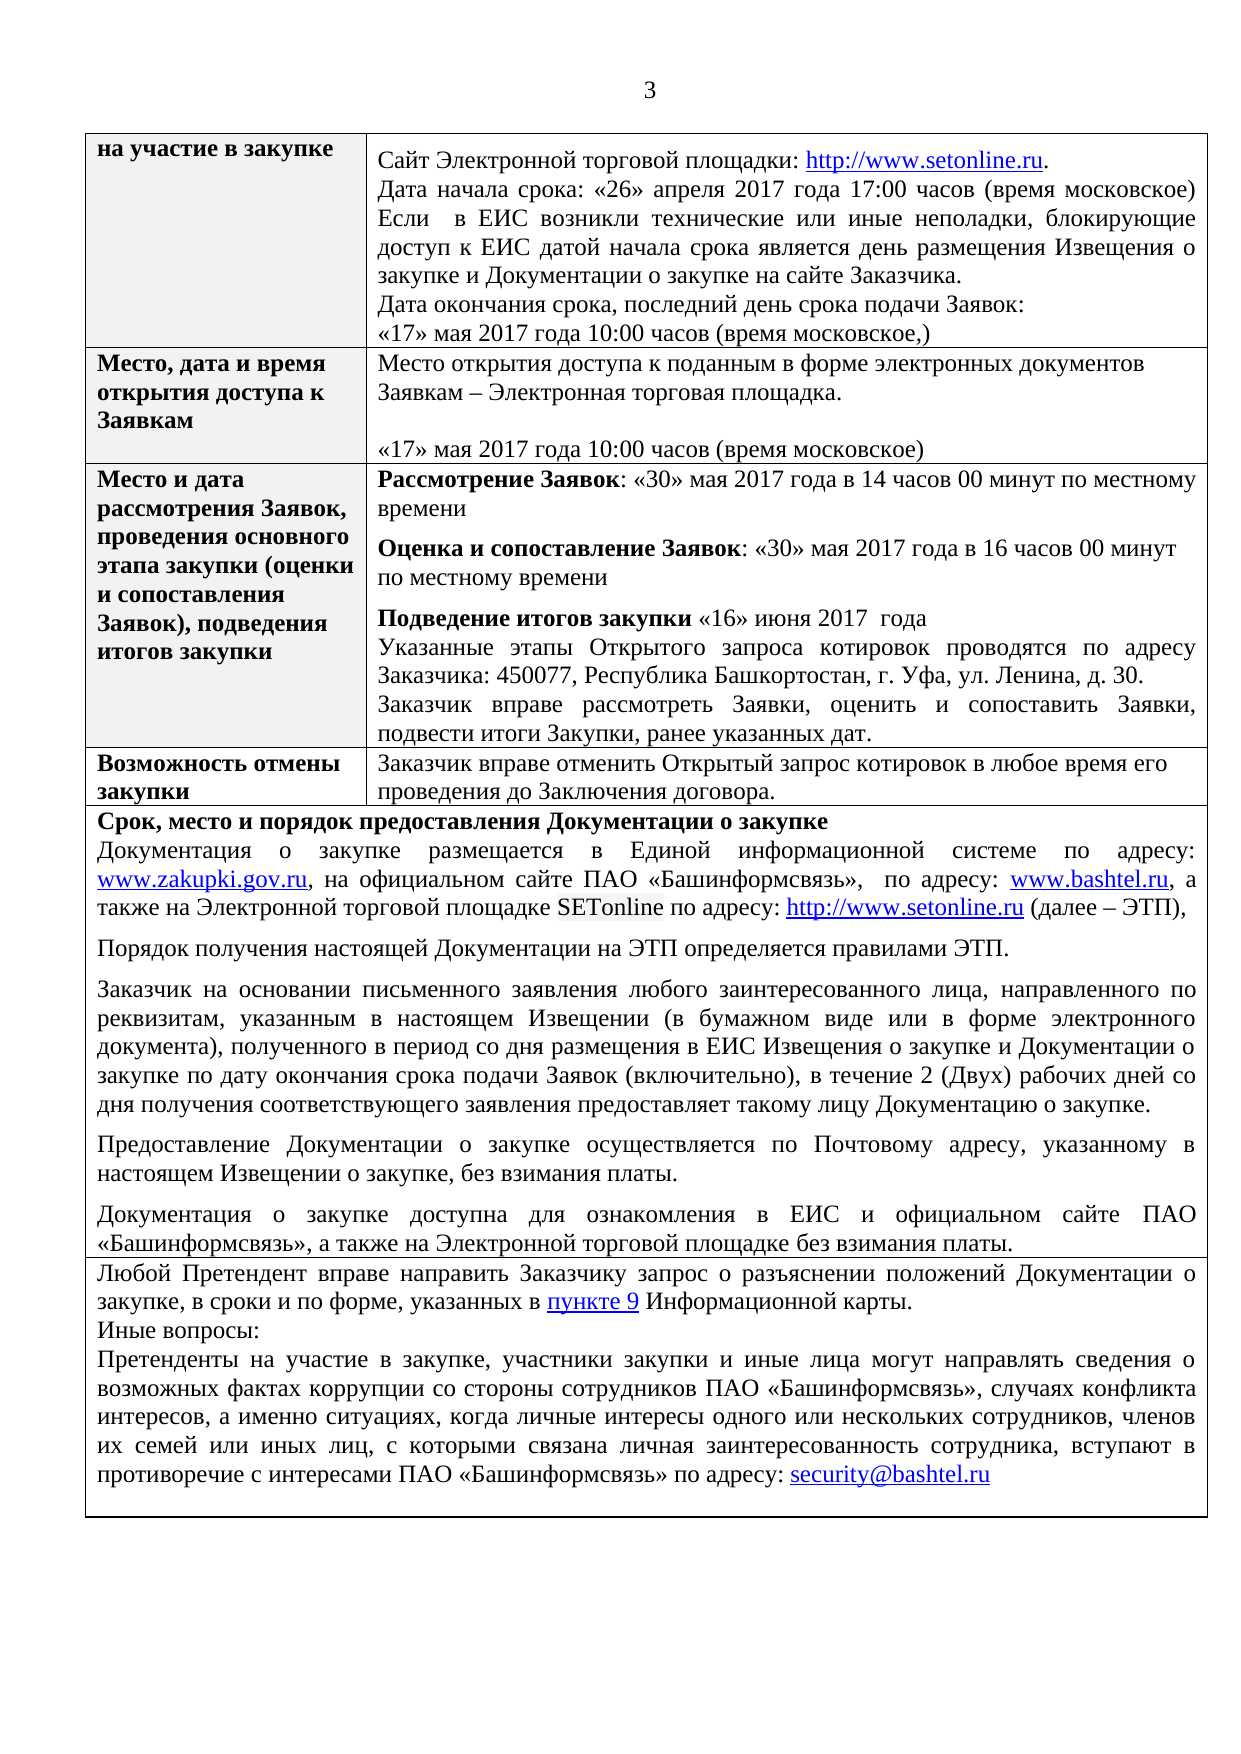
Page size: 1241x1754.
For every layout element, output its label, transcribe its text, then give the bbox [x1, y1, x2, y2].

table_cell Возможность отмены закупки [86, 748, 366, 805]
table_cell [86, 134, 366, 347]
table_cell Заказчик вправе отменить Открытый запрос котировок в любое время его проведения до Заключения договора. [367, 748, 1207, 805]
table_cell Место открытия доступа к поданным в форме электронных документов Заявкам – Электронная торговая площадка. «17» мая 2017 года 10:00 часов (время московское) [367, 348, 1207, 463]
table_cell Место, дата и время открытия доступа к Заявкам [86, 348, 366, 463]
table_cell Срок, место и порядок предоставления Документации о закупке Документация о закупке размещается в Единой информационной системе по адресу: www.zakupki.gov.ru, на официальном сайте ПАО «Башинформсвязь», по адресу: www.bashtel.ru, а также на Электронной торговой площадке SETonline по адресу: http://www.setonline.ru (далее – ЭТП), Порядок получения настоящей Документации на ЭТП определяется правилами ЭТП. Заказчик на основании письменного заявления любого заинтересованного лица, направленного по реквизитам, указанным в настоящем Извещении (в бумажном виде или в форме электронного документа), полученного в период со дня размещения в ЕИС Извещения о закупке и Документации о закупке по дату окончания срока подачи Заявок (включительно), в течение 2 (Двух) рабочих дней со дня получения соответствующего заявления предоставляет такому лицу Документацию о закупке. Предоставление Документации о закупке осуществляется по Почтовому адресу, указанному в настоящем Извещении о закупке, без взимания платы. Документация о закупке доступна для ознакомления в ЕИС и официальном сайте ПАО «Башинформсвязь», а также на Электронной торговой площадке без взимания платы. [86, 806, 1207, 1257]
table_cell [367, 134, 1207, 347]
table_cell Любой Претендент вправе направить Заказчику запрос о разъяснении положений Документации о закупке, в сроки и по форме, указанных в пункте 9 Информационной карты. Иные вопросы: Претенденты на участие в закупке, участники закупки и иные лица могут направлять сведения о возможных фактах коррупции со стороны сотрудников ПАО «Башинформсвязь», случаях конфликта интересов, а именно ситуациях, когда личные интересы одного или нескольких сотрудников, членов их семей или иных лиц, с которыми связана личная заинтересованность сотрудника, вступают в противоречие с интересами ПАО «Башинформсвязь» по адресу: security@bashtel.ru [86, 1258, 1207, 1516]
table_cell Место и дата рассмотрения Заявок, проведения основного этапа закупки (оценки и сопоставления Заявок), подведения итогов закупки [86, 464, 366, 747]
table_cell Рассмотрение Заявок: «30» мая 2017 года в 14 часов 00 минут по местному времени Оценка и сопоставление Заявок: «30» мая 2017 года в 16 часов 00 минут по местному времени Подведение итогов закупки «16» июня 2017 года Указанные этапы Открытого запроса котировок проводятся по адресу Заказчика: 450077, Республика Башкортостан, г. Уфа, ул. Ленина, д. 30. Заказчик вправе рассмотреть Заявки, оценить и сопоставить Заявки, подвести итоги Закупки, ранее указанных дат. [367, 464, 1207, 747]
